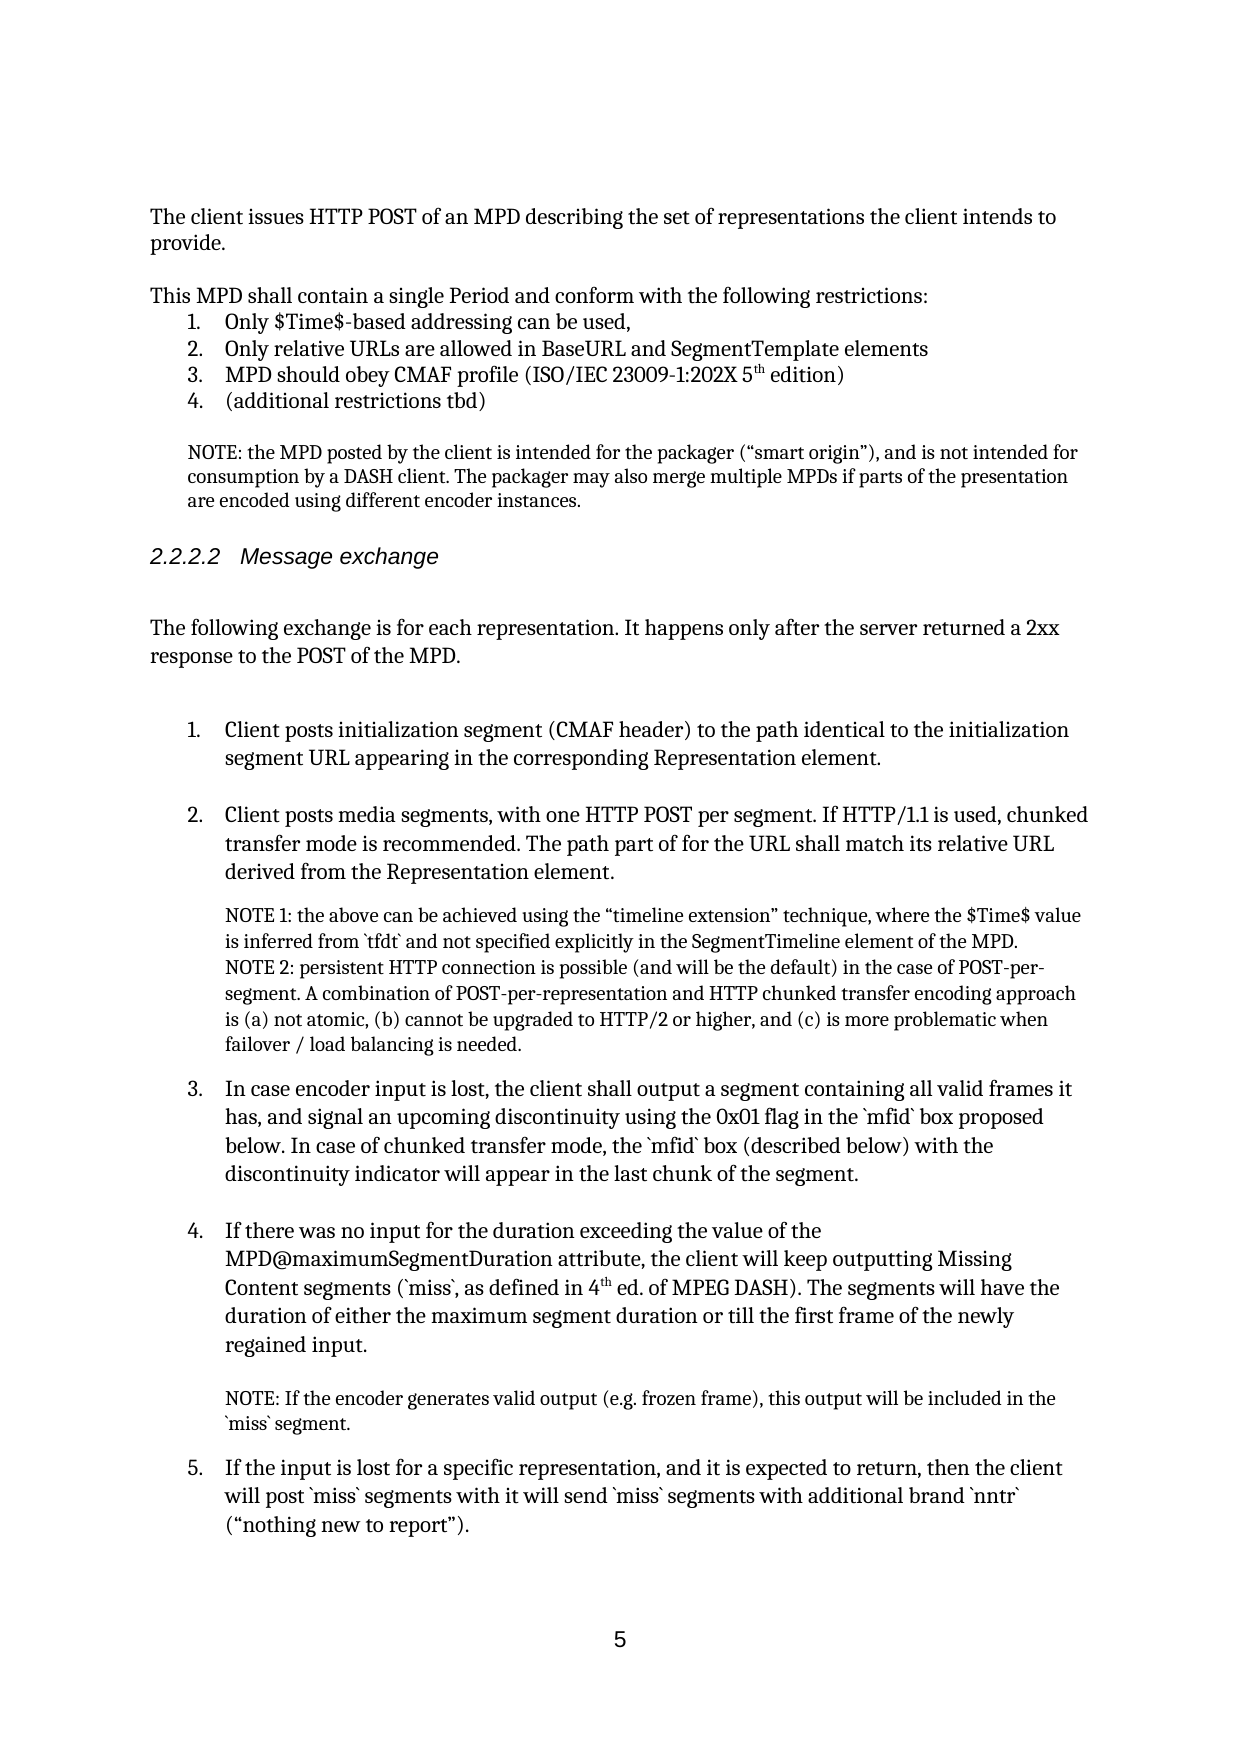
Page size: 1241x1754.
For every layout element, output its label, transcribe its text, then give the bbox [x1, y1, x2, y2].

text NOTE: the MPD posted by the client is intended for the packager (“smart origin”), and is not intended for consumption by a DASH client. The packager may also merge multiple MPDs if parts of the presentation are encoded using different encoder instances. [187, 441, 1090, 513]
list In case encoder input is lost, the client shall output a segment containing all valid frames it has, and signal an upcoming discontinuity using the 0x01 flag in the `mfid` box proposed below. In case of chunked transfer mode, the `mfid` box (described below) with the discontinuity indicator will appear in the last chunk of the segment. [187, 1076, 1090, 1187]
text NOTE 2: persistent HTTP connection is possible (and will be the default) in the case of POST-per-segment. A combination of POST-per-representation and HTTP chunked transfer encoding approach is (a) not atomic, (b) cannot be upgraded to HTTP/2 or higher, and (c) is more problematic when failover / load balancing is needed. [225, 956, 1090, 1057]
list Client posts initialization segment (CMAF header) to the path identical to the initialization segment URL appearing in the corresponding Representation element. [187, 717, 1090, 771]
text The client issues HTTP POST of an MPD describing the set of representations the client intends to provide. [150, 203, 1090, 256]
text NOTE: If the encoder generates valid output (e.g. frozen frame), this output will be included in the `miss` segment. [225, 1386, 1090, 1436]
list If the input is lost for a specific representation, and it is expected to return, then the client will post `miss` segments with it will send `miss` segments with additional brand `nntr` (“nothing new to report”). [187, 1454, 1090, 1538]
list (additional restrictions tbd) [187, 388, 1090, 414]
text This MPD shall contain a single Period and conform with the following restrictions: [150, 283, 1090, 309]
text The following exchange is for each representation. It happens only after the server returned a 2xx response to the POST of the MPD. [150, 614, 1090, 669]
list Client posts media segments, with one HTTP POST per segment. If HTTP/1.1 is used, chunked transfer mode is recommended. The path part of for the URL shall match its relative URL derived from the Representation element. [187, 802, 1090, 885]
text NOTE 1: the above can be achieved using the “timeline extension” technique, where the $Time$ value is inferred from `tfdt` and not specified explicitly in the SegmentTimeline element of the MPD. [225, 904, 1090, 954]
list Only $Time$-based addressing can be used, [187, 309, 1090, 335]
list MPD should obey CMAF profile (ISO/IEC 23009-1:202X 5th edition) [187, 362, 1090, 388]
subtitle Message exchange [150, 543, 1090, 569]
list If there was no input for the duration exceeding the value of the MPD@maximumSegmentDuration attribute, the client will keep outputting Missing Content segments (`miss`, as defined in 4th ed. of MPEG DASH). The segments will have the duration of either the maximum segment duration or till the first frame of the newly regained input. [187, 1218, 1090, 1358]
list Only relative URLs are allowed in BaseURL and SegmentTemplate elements [187, 335, 1090, 362]
